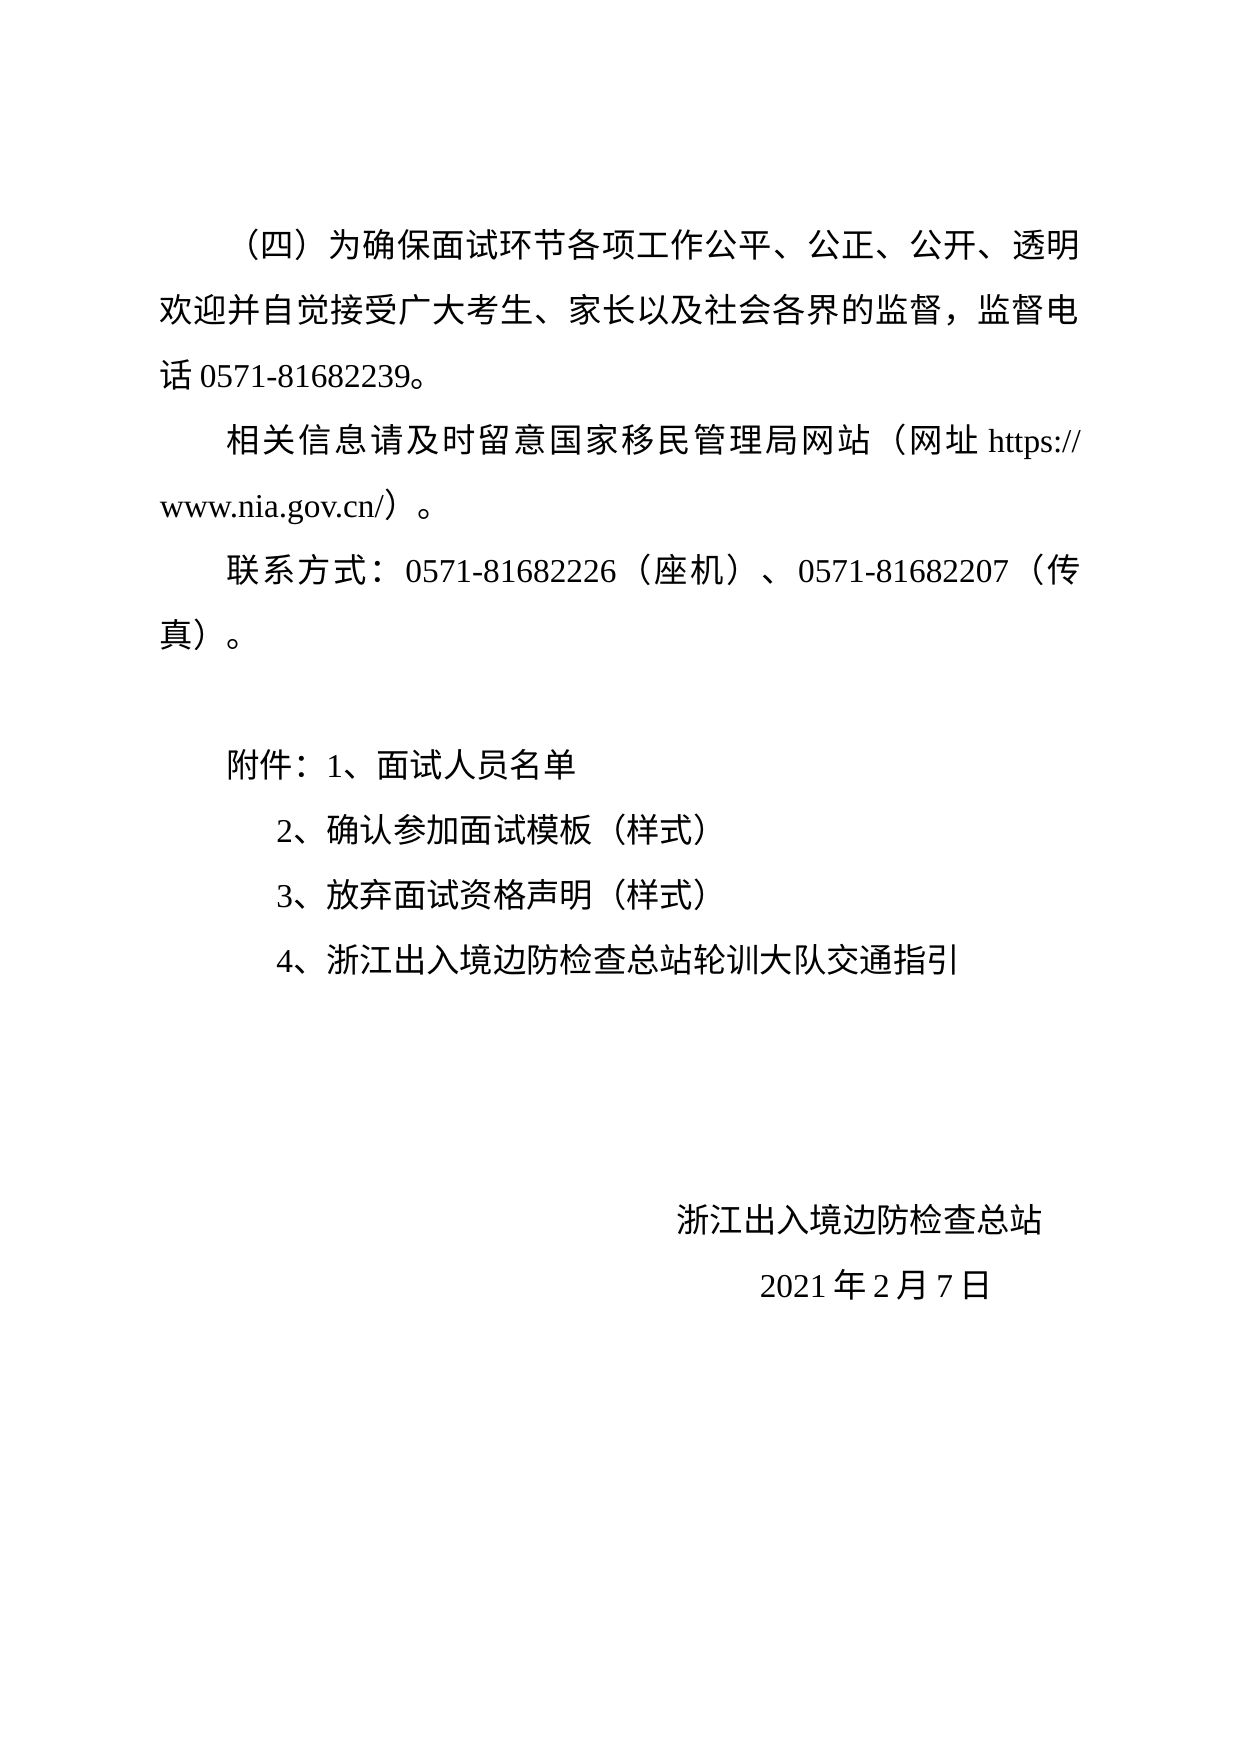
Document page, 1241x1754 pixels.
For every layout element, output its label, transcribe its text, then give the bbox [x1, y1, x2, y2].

text 2021年2月7日 [159, 1251, 1081, 1316]
text 2、确认参加面试模板（样式） [159, 796, 1081, 861]
text 联系方式：0571-81682226（座机）、0571-81682207（传真）。 [159, 536, 1081, 666]
text 3、放弃面试资格声明（样式） [159, 861, 1081, 926]
text （四）为确保面试环节各项工作公平、公正、公开、透明，欢迎并自觉接受广大考生、家长以及社会各界的监督，监督电话0571-81682239。 [159, 211, 1081, 406]
text 4、浙江出入境边防检查总站轮训大队交通指引 [159, 926, 1081, 991]
text 相关信息请及时留意国家移民管理局网站（网址https://www.nia.gov.cn/）。 [159, 406, 1081, 536]
text 浙江出入境边防检查总站 [159, 1186, 1081, 1251]
text 附件：1、面试人员名单 [159, 731, 1081, 796]
